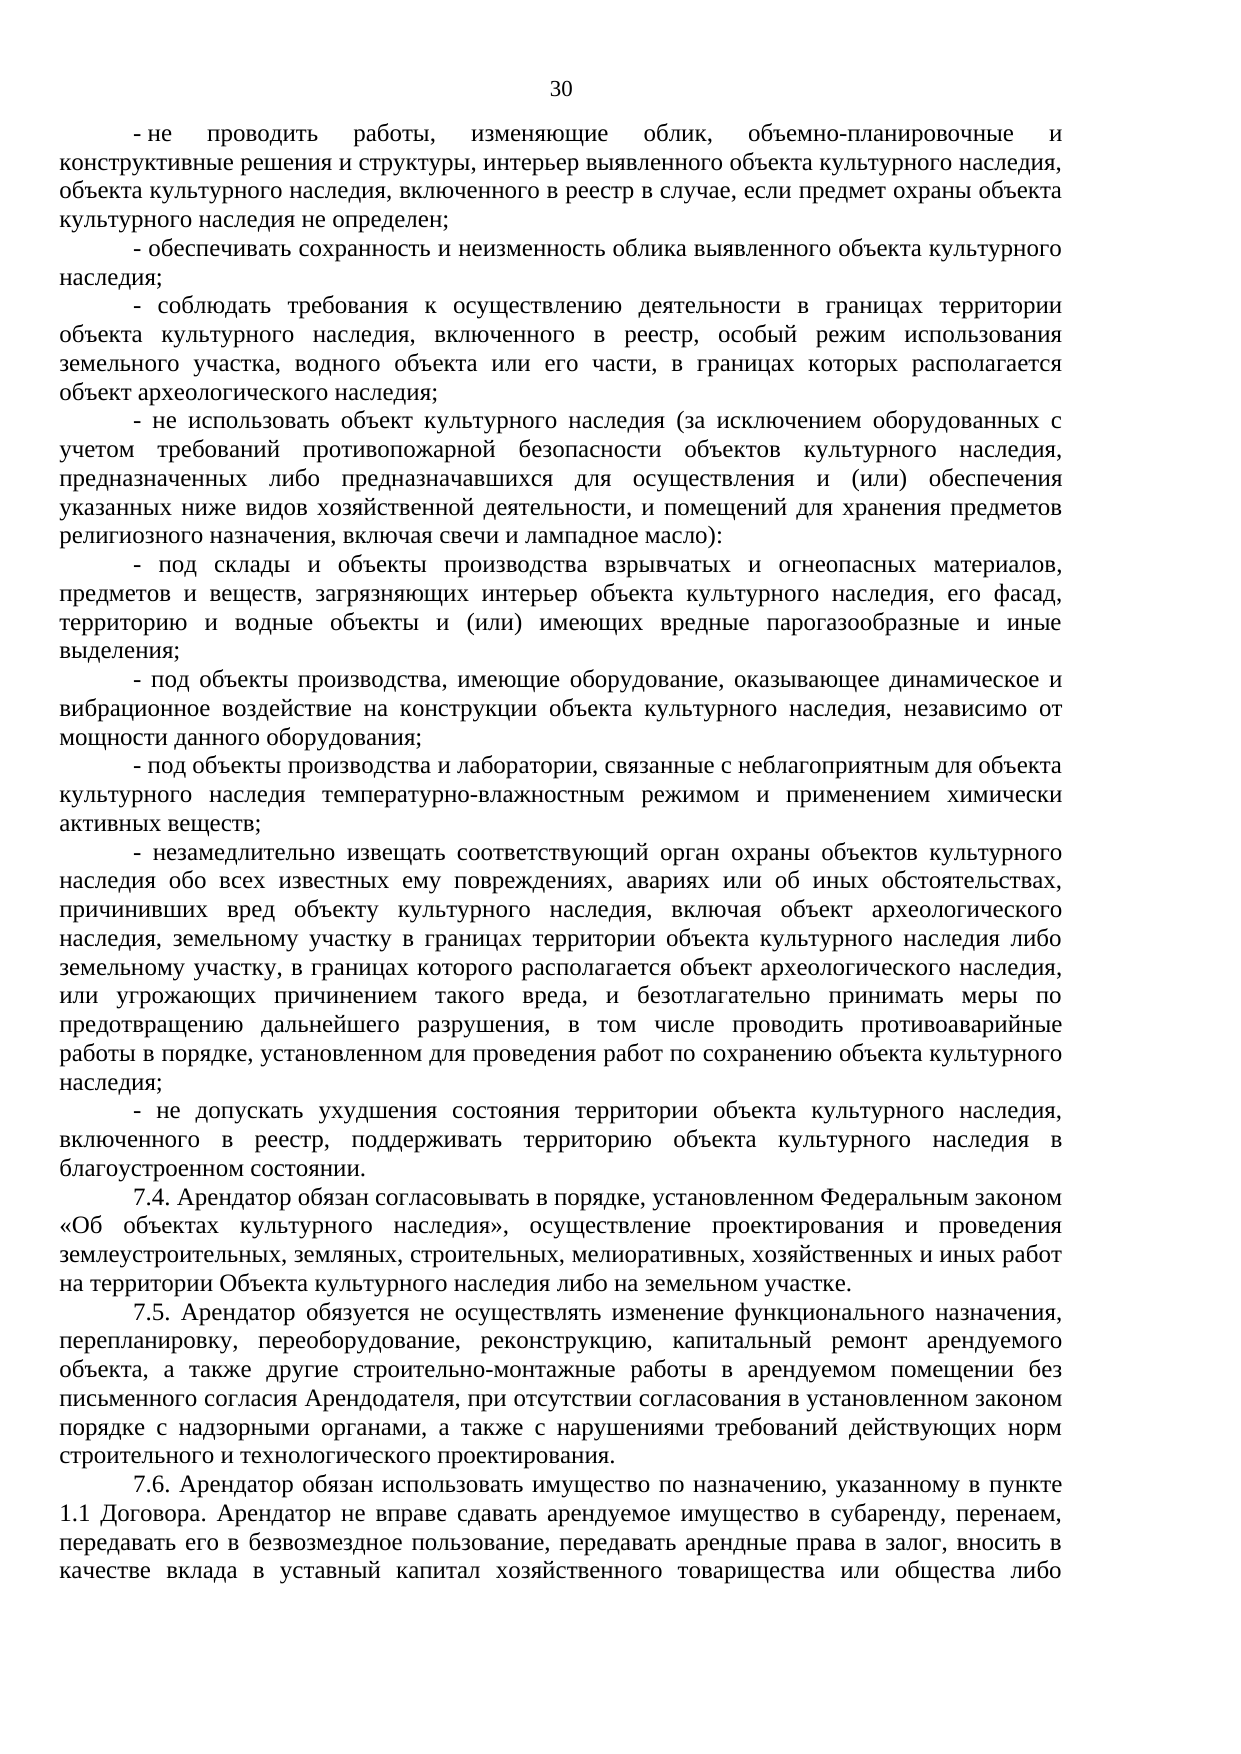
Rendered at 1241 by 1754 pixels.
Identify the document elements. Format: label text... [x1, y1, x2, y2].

text - под объекты производства, имеющие оборудование, оказывающее динамическое и вибрационное воздействие на конструкции объекта культурного наследия, независимо от мощности данного оборудования; [59, 664, 1063, 751]
text - не использовать объект культурного наследия (за исключением оборудованных с учетом требований противопожарной безопасности объектов культурного наследия, предназначенных либо предназначавшихся для осуществления и (или) обеспечения указанных ниже видов хозяйственной деятельности, и помещений для хранения предметов религиозного назначения, включая свечи и лампадное масло): [59, 406, 1063, 549]
text 7.4. Арендатор обязан согласовывать в порядке, установленном Федеральным законом «Об объектах культурного наследия», осуществление проектирования и проведения землеустроительных, земляных, строительных, мелиоративных, хозяйственных и иных работ на территории Объекта культурного наследия либо на земельном участке. [59, 1182, 1063, 1297]
text - под объекты производства и лаборатории, связанные с неблагоприятным для объекта культурного наследия температурно-влажностным режимом и применением химически активных веществ; [59, 751, 1063, 837]
text - обеспечивать сохранность и неизменность облика выявленного объекта культурного наследия; [59, 233, 1063, 291]
text - не проводить работы, изменяющие облик, объемно-планировочные и конструктивные решения и структуры, интерьер выявленного объекта культурного наследия, объекта культурного наследия, включенного в реестр в случае, если предмет охраны объекта культурного наследия не определен; [59, 118, 1063, 233]
text 7.5. Арендатор обязуется не осуществлять изменение функционального назначения, перепланировку, переоборудование, реконструкцию, капитальный ремонт арендуемого объекта, а также другие строительно-монтажные работы в арендуемом помещении без письменного согласия Арендодателя, при отсутствии согласования в установленном законом порядке с надзорными органами, а также с нарушениями требований действующих норм строительного и технологического проектирования. [59, 1297, 1063, 1469]
text - не допускать ухудшения состояния территории объекта культурного наследия, включенного в реестр, поддерживать территорию объекта культурного наследия в благоустроенном состоянии. [59, 1096, 1063, 1182]
text - под склады и объекты производства взрывчатых и огнеопасных материалов, предметов и веществ, загрязняющих интерьер объекта культурного наследия, его фасад, территорию и водные объекты и (или) имеющих вредные парогазообразные и иные выделения; [59, 549, 1063, 664]
text - соблюдать требования к осуществлению деятельности в границах территории объекта культурного наследия, включенного в реестр, особый режим использования земельного участка, водного объекта или его части, в границах которых располагается объект археологического наследия; [59, 291, 1063, 406]
text - незамедлительно извещать соответствующий орган охраны объектов культурного наследия обо всех известных ему повреждениях, авариях или об иных обстоятельствах, причинивших вред объекту культурного наследия, включая объект археологического наследия, земельному участку в границах территории объекта культурного наследия либо земельному участку, в границах которого располагается объект археологического наследия, или угрожающих причинением такого вреда, и безотлагательно принимать меры по предотвращению дальнейшего разрушения, в том числе проводить противоаварийные работы в порядке, установленном для проведения работ по сохранению объекта культурного наследия; [59, 837, 1063, 1096]
